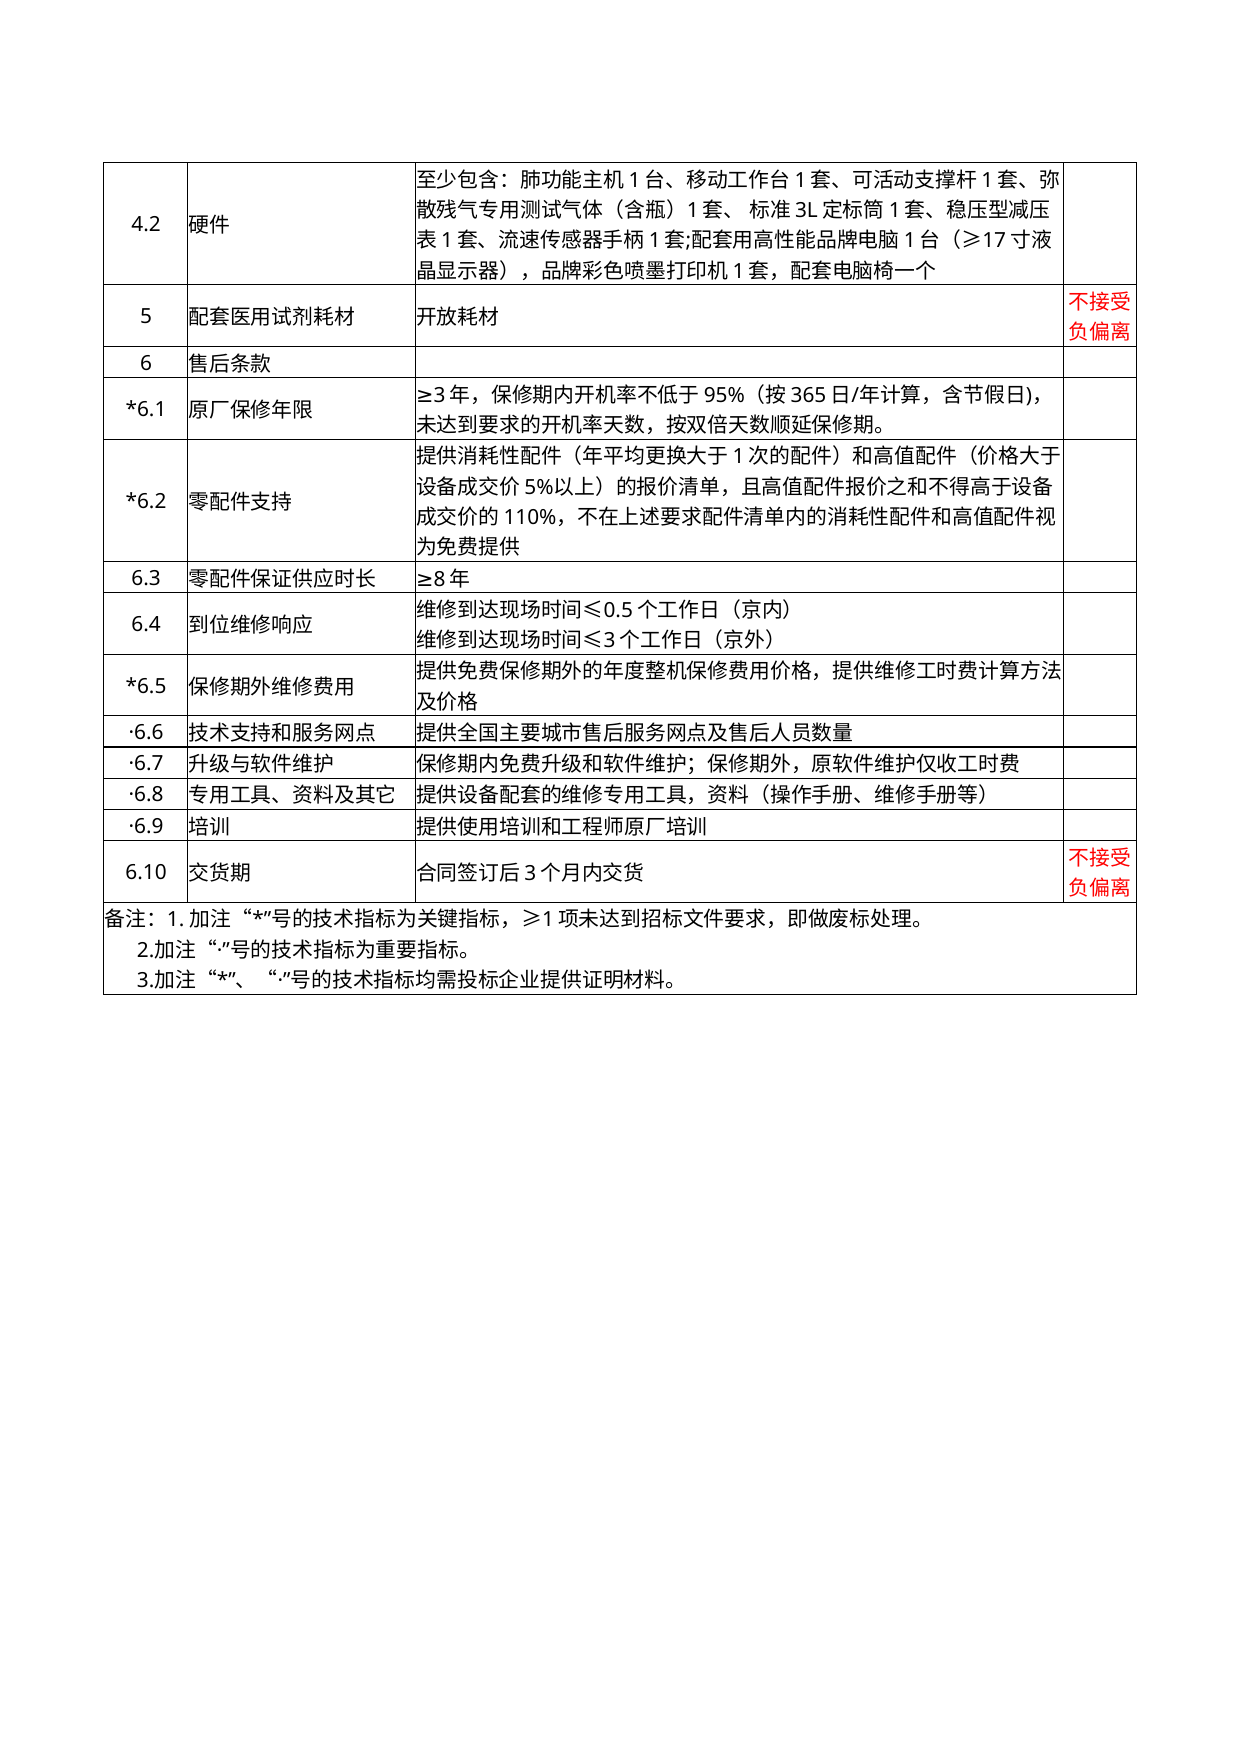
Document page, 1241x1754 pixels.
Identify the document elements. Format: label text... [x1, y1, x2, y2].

table_cell 5 [104, 285, 187, 346]
table_cell 提供免费保修期外的年度整机保修费用价格，提供维修工时费计算方法及价格 [416, 655, 1063, 715]
table_cell ≥8年 [416, 562, 1063, 592]
table_cell ≥3年，保修期内开机率不低于95%（按365日/年计算，含节假日)，未达到要求的开机率天数，按双倍天数顺延保修期。 [416, 378, 1063, 438]
table_cell 培训 [188, 810, 415, 840]
table_cell 升级与软件维护 [188, 748, 415, 778]
table_cell 6 [104, 347, 187, 377]
table_cell 保修期外维修费用 [188, 655, 415, 715]
table_cell [1064, 810, 1136, 840]
table_cell 原厂保修年限 [188, 378, 415, 438]
table_cell 合同签订后3个月内交货 [416, 841, 1063, 902]
table_cell *6.2 [104, 440, 187, 561]
table_cell 硬件 [188, 163, 415, 284]
table_cell 技术支持和服务网点 [188, 716, 415, 746]
table_cell 6.3 [104, 562, 187, 592]
table_cell 配套医用试剂耗材 [188, 285, 415, 346]
table_cell 提供全国主要城市售后服务网点及售后人员数量 [416, 716, 1063, 746]
table_cell 6.10 [104, 841, 187, 902]
table_cell ·6.9 [104, 810, 187, 840]
table_cell [1064, 655, 1136, 715]
table_cell 提供使用培训和工程师原厂培训 [416, 810, 1063, 840]
table_cell [1064, 748, 1136, 778]
table_cell 保修期内免费升级和软件维护；保修期外，原软件维护仅收工时费 [416, 748, 1063, 778]
table_cell 备注：1. 加注“*”号的技术指标为关键指标，≥1项未达到招标文件要求，即做废标处理。 2.加注“·”号的技术指标为重要指标。 3.加注“*”、“·”号的技术指标均需投标企业提供证明材料。 [104, 903, 1136, 994]
table_cell [416, 347, 1063, 377]
table_cell 维修到达现场时间≤0.5个工作日（京内） 维修到达现场时间≤3个工作日（京外） [416, 593, 1063, 654]
table_cell [1064, 593, 1136, 654]
table_cell [1064, 440, 1136, 561]
table_cell 开放耗材 [416, 285, 1063, 346]
table_cell 零配件支持 [188, 440, 415, 561]
table_cell [1064, 378, 1136, 438]
table_cell 不接受负偏离 [1064, 841, 1136, 902]
table_cell 不接受负偏离 [1064, 285, 1136, 346]
table_cell 到位维修响应 [188, 593, 415, 654]
table_cell 提供设备配套的维修专用工具，资料（操作手册、维修手册等） [416, 779, 1063, 809]
table_cell 6.4 [104, 593, 187, 654]
table_cell [1064, 347, 1136, 377]
table_cell [1064, 163, 1136, 284]
table_cell [1064, 779, 1136, 809]
table_cell 零配件保证供应时长 [188, 562, 415, 592]
table_cell *6.5 [104, 655, 187, 715]
table_cell *6.1 [104, 378, 187, 438]
table_cell [1064, 716, 1136, 746]
table_cell 至少包含：肺功能主机1台、移动工作台1套、可活动支撑杆1套、弥散残气专用测试气体（含瓶）1套、 标准3L定标筒1套、稳压型减压表1套、流速传感器手柄1套;配套用高性能品牌电脑1台（≥17寸液晶显示器），品牌彩色喷墨打印机1套，配套电脑椅一个 [416, 163, 1063, 284]
table_cell ·6.8 [104, 779, 187, 809]
table_cell ·6.7 [104, 748, 187, 778]
table_cell 4.2 [104, 163, 187, 284]
table_cell 售后条款 [188, 347, 415, 377]
table_cell 专用工具、资料及其它 [188, 779, 415, 809]
table_cell ·6.6 [104, 716, 187, 746]
table_cell 交货期 [188, 841, 415, 902]
table_cell [1064, 562, 1136, 592]
table_cell 提供消耗性配件（年平均更换大于1次的配件）和高值配件（价格大于设备成交价5%以上）的报价清单，且高值配件报价之和不得高于设备成交价的110%，不在上述要求配件清单内的消耗性配件和高值配件视为免费提供 [416, 440, 1063, 561]
